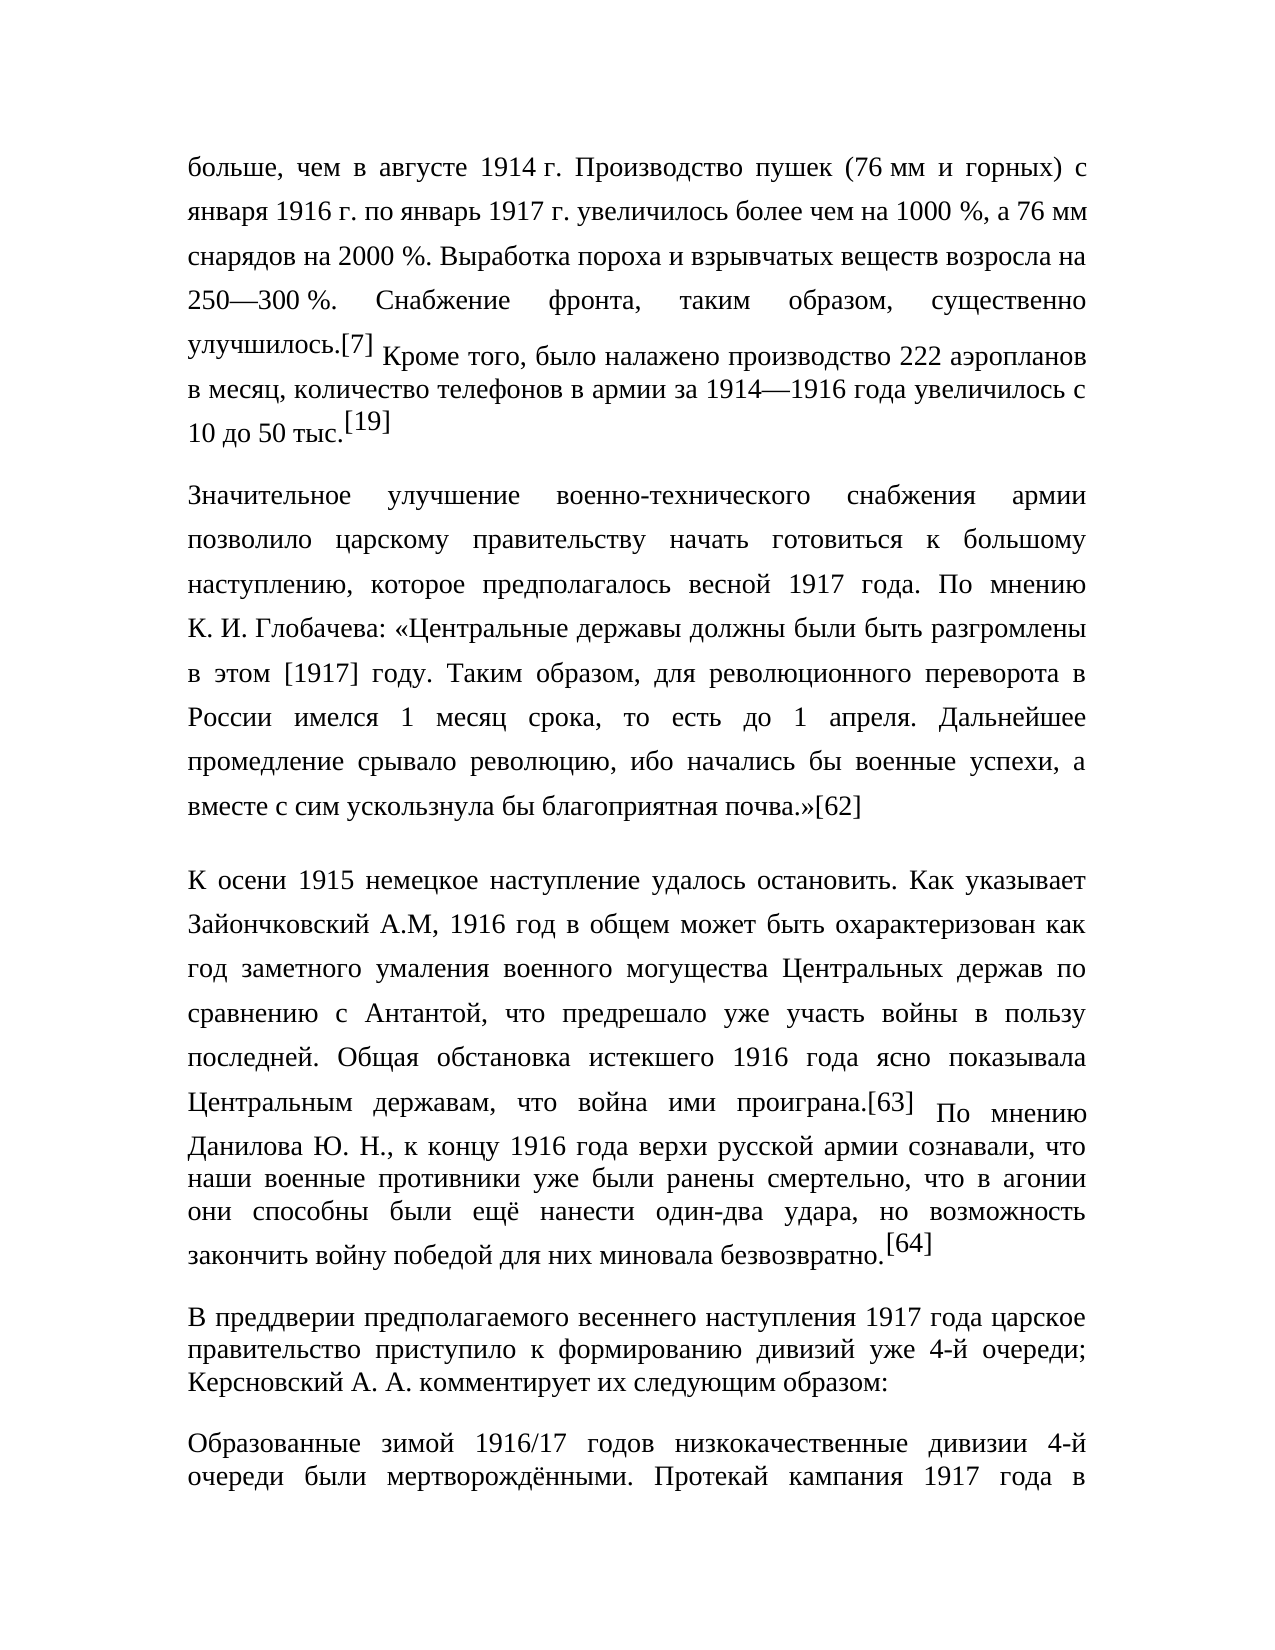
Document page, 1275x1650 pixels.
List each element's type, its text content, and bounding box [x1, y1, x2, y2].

text К осени 1915 немецкое наступление удалось остановить. Как указывает Зайончковский A.M, 1916 год в общем может быть охарактеризован как год заметного умаления военного могущества Центральных держав по сравнению с Антантой, что предрешало уже участь войны в пользу последней. Общая обстановка истекшего 1916 года ясно показывала Центральным державам, что война ими проиграна.[63] По мнению Данилова Ю. Н., к концу 1916 года верхи русской армии сознавали, что наши военные противники уже были ранены смертельно, что в агонии они способны были ещё нанести один-два удара, но возможность закончить войну победой для них миновала безвозвратно.[64] [187, 863, 1087, 1270]
text Значительное улучшение военно-технического снабжения армии позволило царскому правительству начать готовиться к большому наступлению, которое предполагалось весной 1917 года. По мнению К. И. Глобачева: «Центральные державы должны были быть разгромлены в этом [1917] году. Таким образом, для революционного переворота в России имелся 1 месяц срока, то есть до 1 апреля. Дальнейшее промедление срывало революцию, ибо начались бы военные успехи, а вместе с сим ускользнула бы благоприятная почва.»[62] [187, 478, 1087, 833]
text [187, 1427, 1087, 1491]
text В преддверии предполагаемого весеннего наступления 1917 года царское правительство приступило к формированию дивизий уже 4-й очереди; Керсновский А. А. комментирует их следующим образом: [187, 1300, 1087, 1397]
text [187, 150, 1087, 449]
